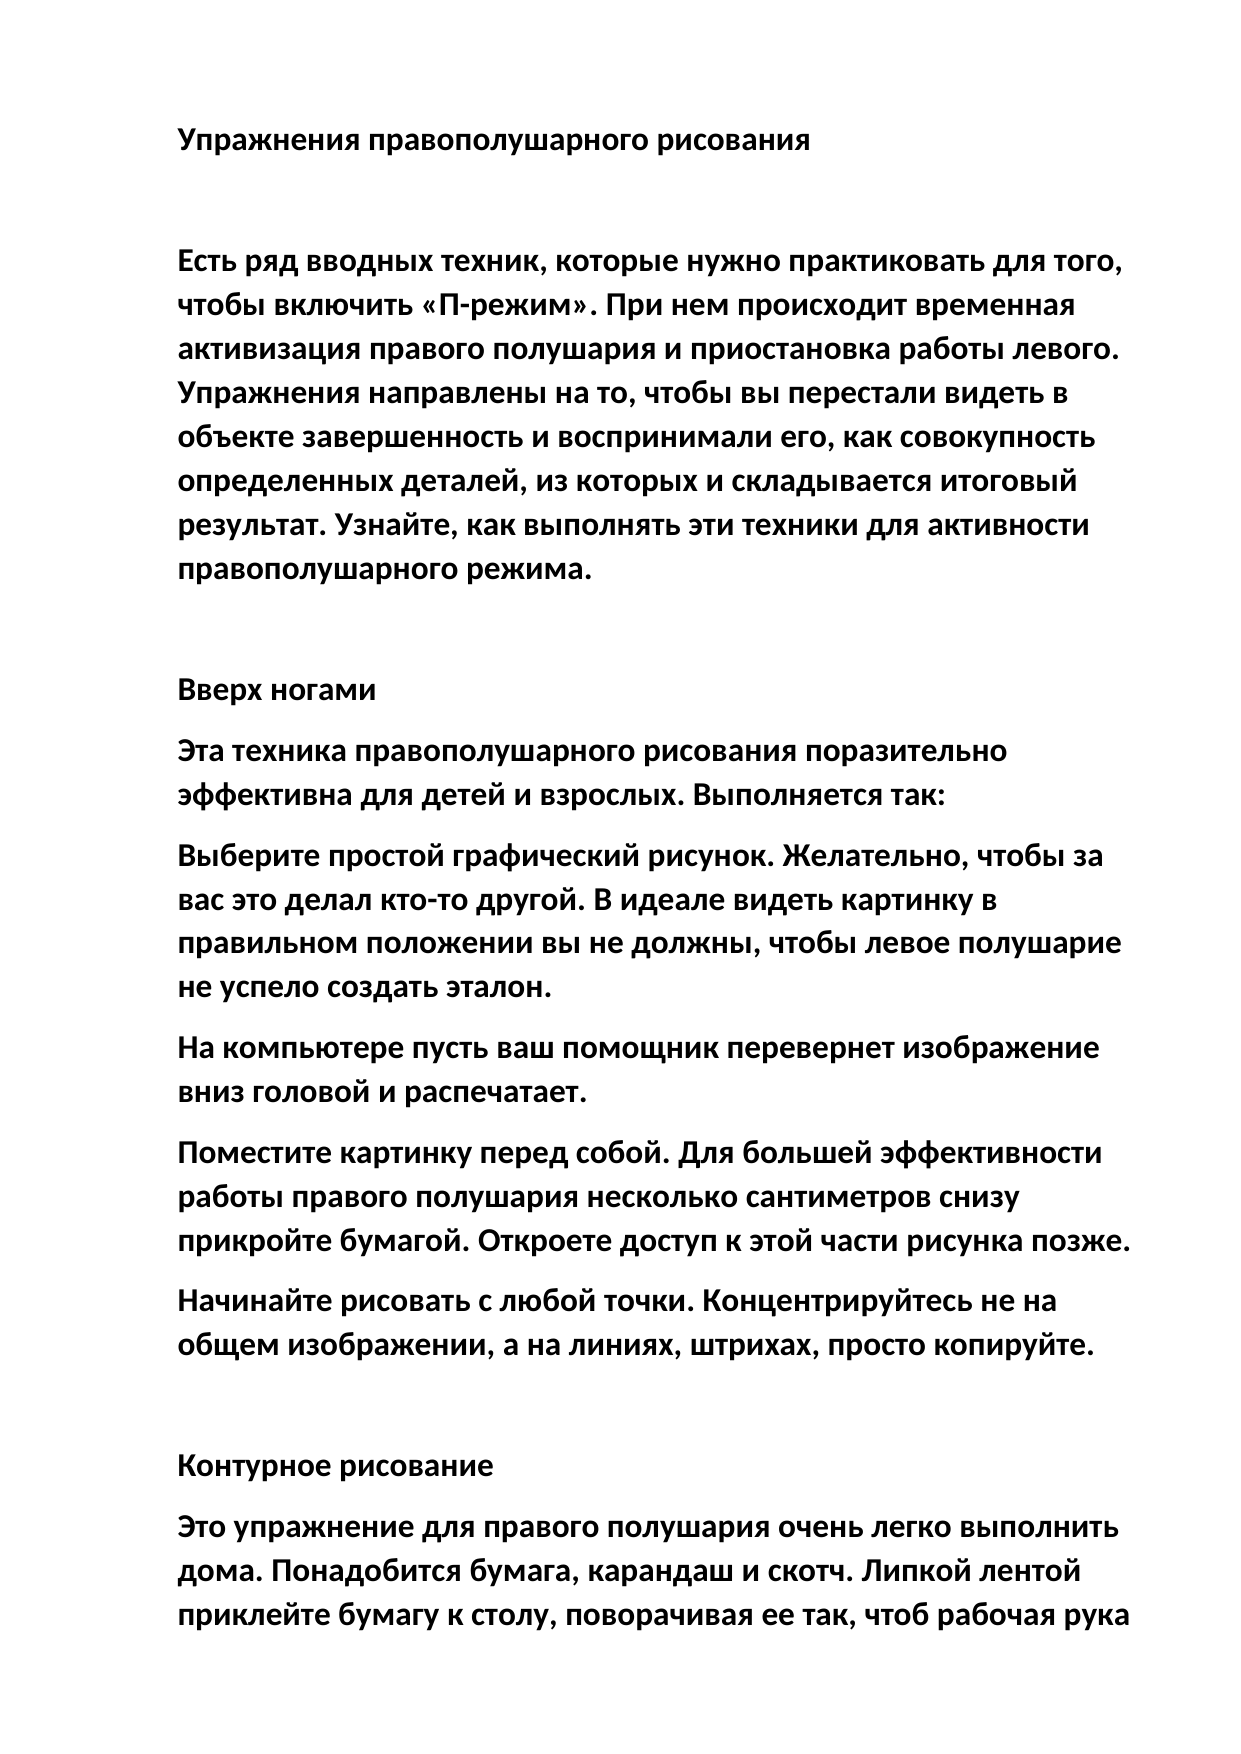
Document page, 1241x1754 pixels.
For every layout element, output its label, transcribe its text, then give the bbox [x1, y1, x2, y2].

text Вверх ногами [177, 668, 1152, 709]
text Упражнения правополушарного рисования [177, 118, 1152, 159]
text На компьютере пусть ваш помощник перевернет изображение вниз головой и распечатает. [177, 1026, 1152, 1111]
text Начинайте рисовать с любой точки. Концентрируйтесь не на общем изображении, а на линиях, штрихах, просто копируйте. [177, 1279, 1152, 1364]
text Выберите простой графический рисунок. Желательно, чтобы за вас это делал кто-то другой. В идеале видеть картинку в правильном положении вы не должны, чтобы левое полушарие не успело создать эталон. [177, 833, 1152, 1006]
text Эта техника правополушарного рисования поразительно эффективна для детей и взрослых. Выполняется так: [177, 729, 1152, 814]
text Контурное рисование [177, 1444, 1152, 1485]
text Есть ряд вводных техник, которые нужно практиковать для того, чтобы включить «П-режим». При нем происходит временная активизация правого полушария и приостановка работы левого. Упражнения направлены на то, чтобы вы перестали видеть в объекте завершенность и воспринимали его, как совокупность определенных деталей, из которых и складывается итоговый результат. Узнайте, как выполнять эти техники для активности правополушарного режима. [177, 239, 1152, 588]
text Поместите картинку перед собой. Для большей эффективности работы правого полушария несколько сантиметров снизу прикройте бумагой. Откроете доступ к этой части рисунка позже. [177, 1131, 1152, 1259]
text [177, 1505, 1152, 1634]
